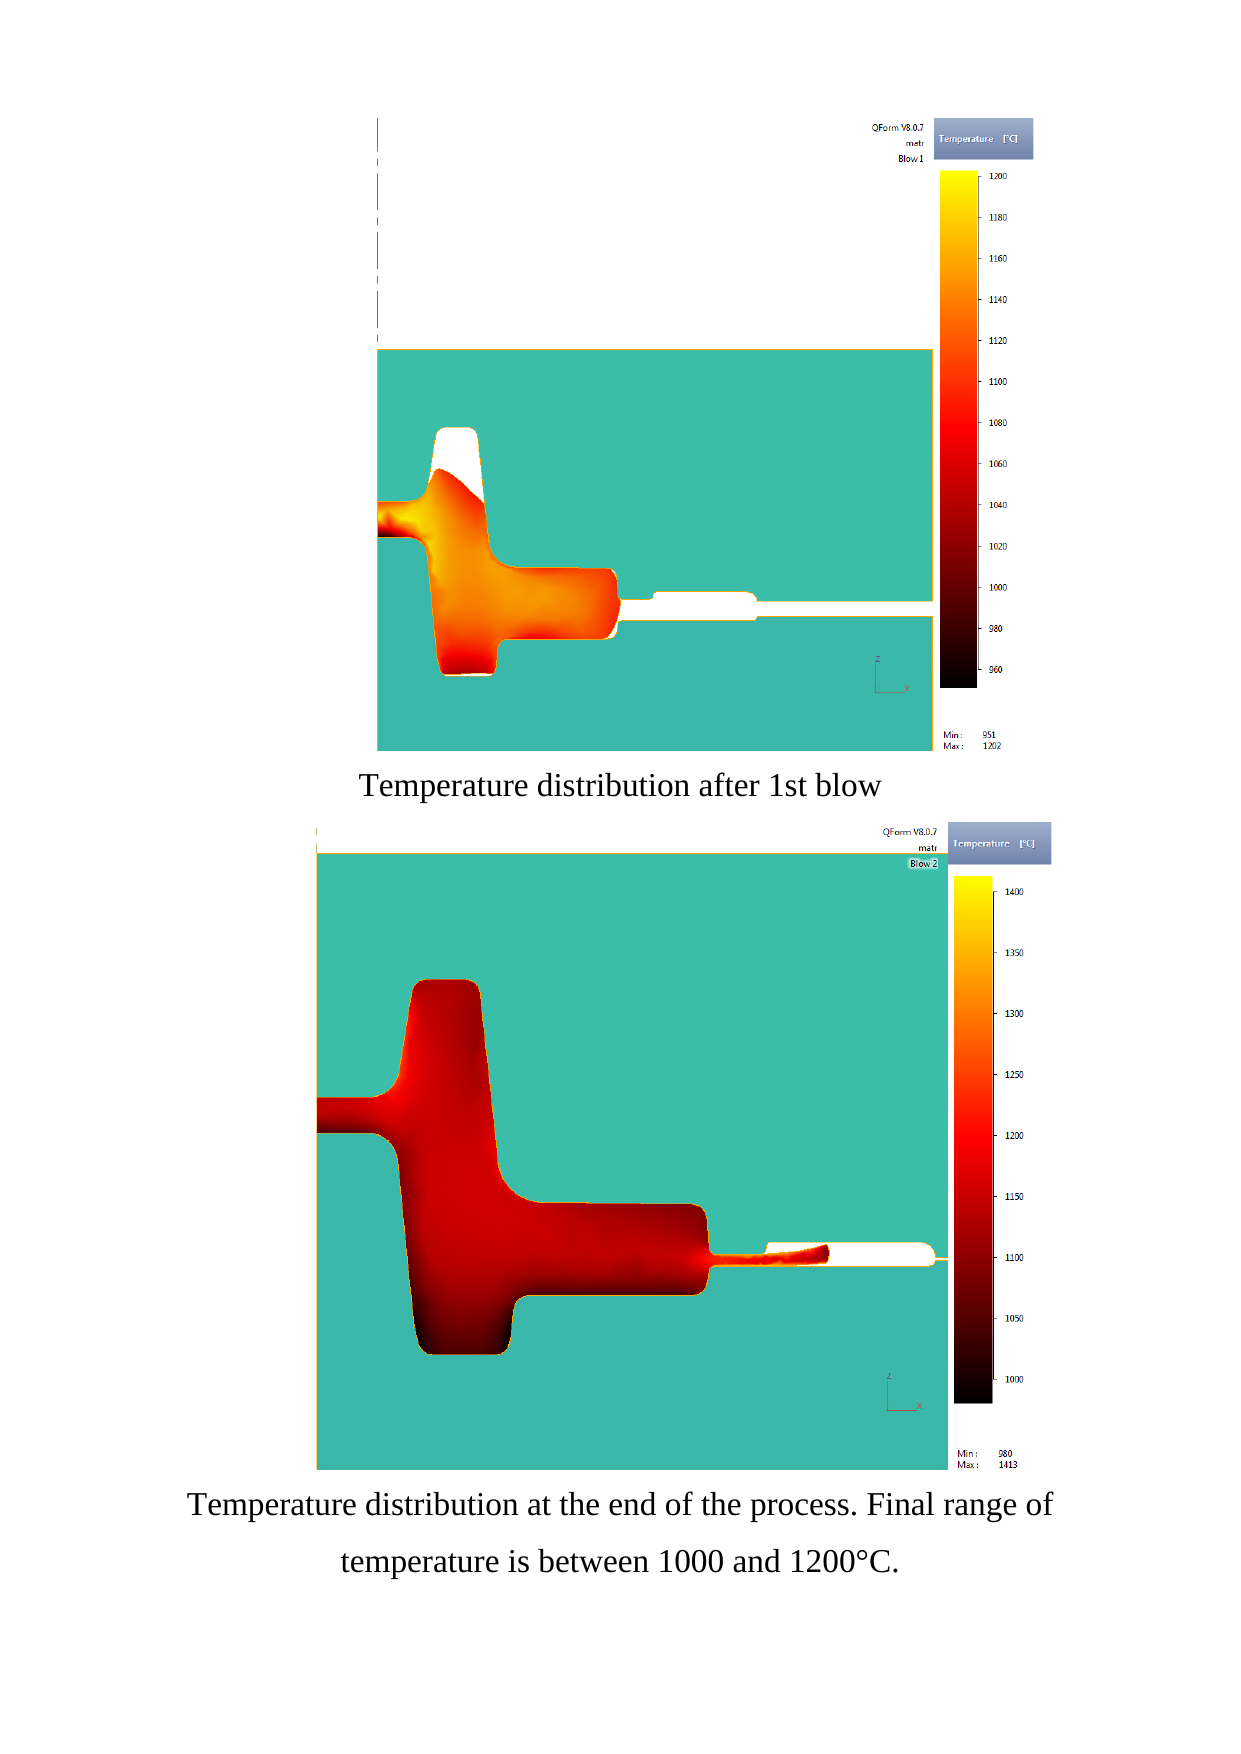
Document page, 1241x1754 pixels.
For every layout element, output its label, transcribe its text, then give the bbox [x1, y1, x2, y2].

picture [188, 822, 1052, 1470]
picture [206, 118, 1034, 751]
text Temperature distribution at the end of the process. Final range of temperature is between 1000 and . [118, 1484, 1122, 1580]
text Temperature distribution after 1st blow [118, 765, 1122, 804]
